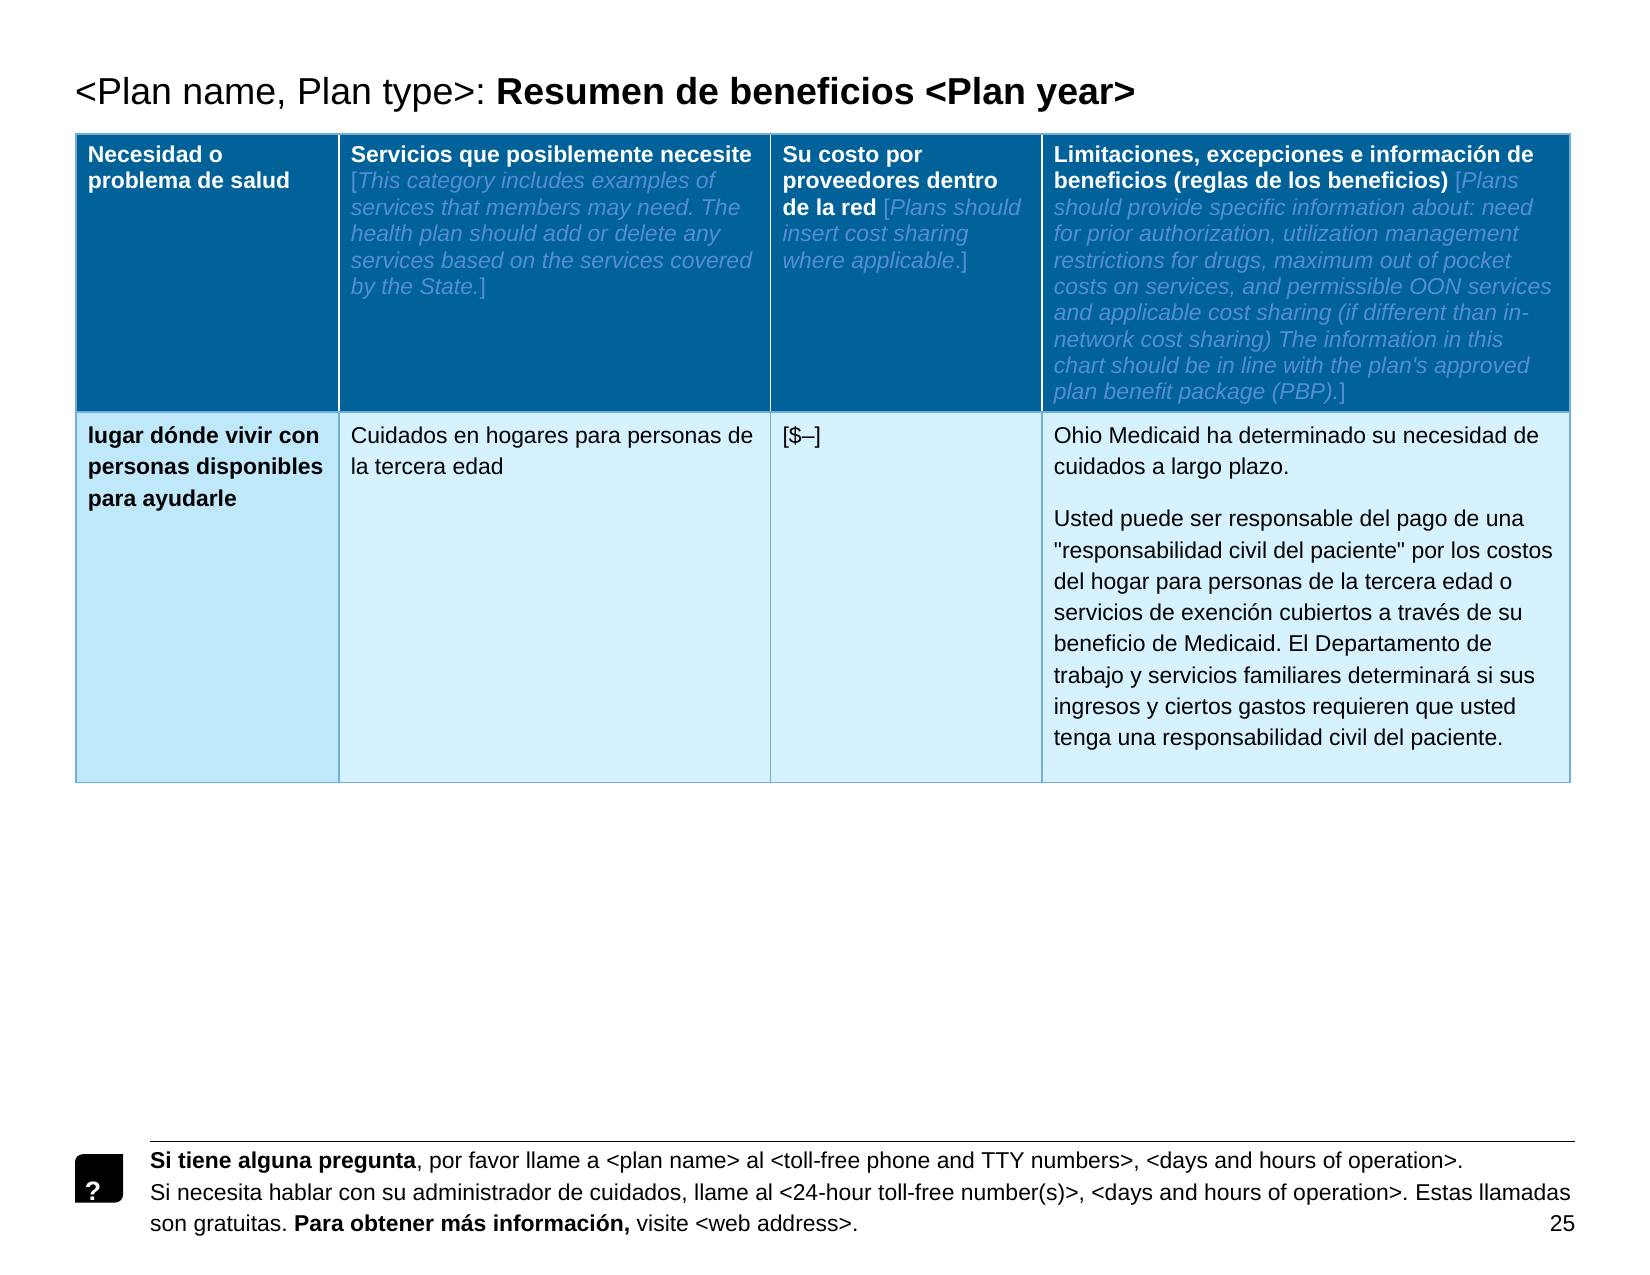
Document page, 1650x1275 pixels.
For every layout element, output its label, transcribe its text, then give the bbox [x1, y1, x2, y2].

table_cell Usted necesita un lugar dónde vivir con personas disponibles para ayudarle [77, 413, 338, 782]
table_cell Estos servicios están disponibles solamente si Ohio Medicaid ha determinado su necesidad de cuidados a largo plazo. Usted puede ser responsable del pago de una "responsabilidad civil del paciente" por los costos del hogar para personas de la tercera edad o servicios de exención cubiertos a través de su beneficio de Medicaid. El Departamento de trabajo y servicios familiares determinará si sus ingresos y ciertos gastos requieren que usted tenga una responsabilidad civil del paciente. [1043, 413, 1569, 782]
table_cell [$–] [771, 413, 1041, 782]
table_header Necesidad o problema de salud [77, 135, 338, 411]
table_header Servicios que posiblemente necesite [This category includes examples of services that members may need. The health plan should add or delete any services based on the services covered by the State.] [340, 135, 770, 411]
table_header Su costo por proveedores dentro de la red [Plans should insert cost sharing where applicable.] [771, 135, 1041, 411]
table_cell Cuidados en hogares para personas de la tercera edad [340, 413, 770, 782]
table_header Limitaciones, excepciones e información de beneficios (reglas de los beneficios) [Plans should provide specific information about: need for prior authorization, utilization management restrictions for drugs, maximum out of pocket costs on services, and permissible OON services and applicable cost sharing (if different than in-network cost sharing) The information in this chart should be in line with the plan's approved plan benefit package (PBP).] [1043, 135, 1569, 411]
